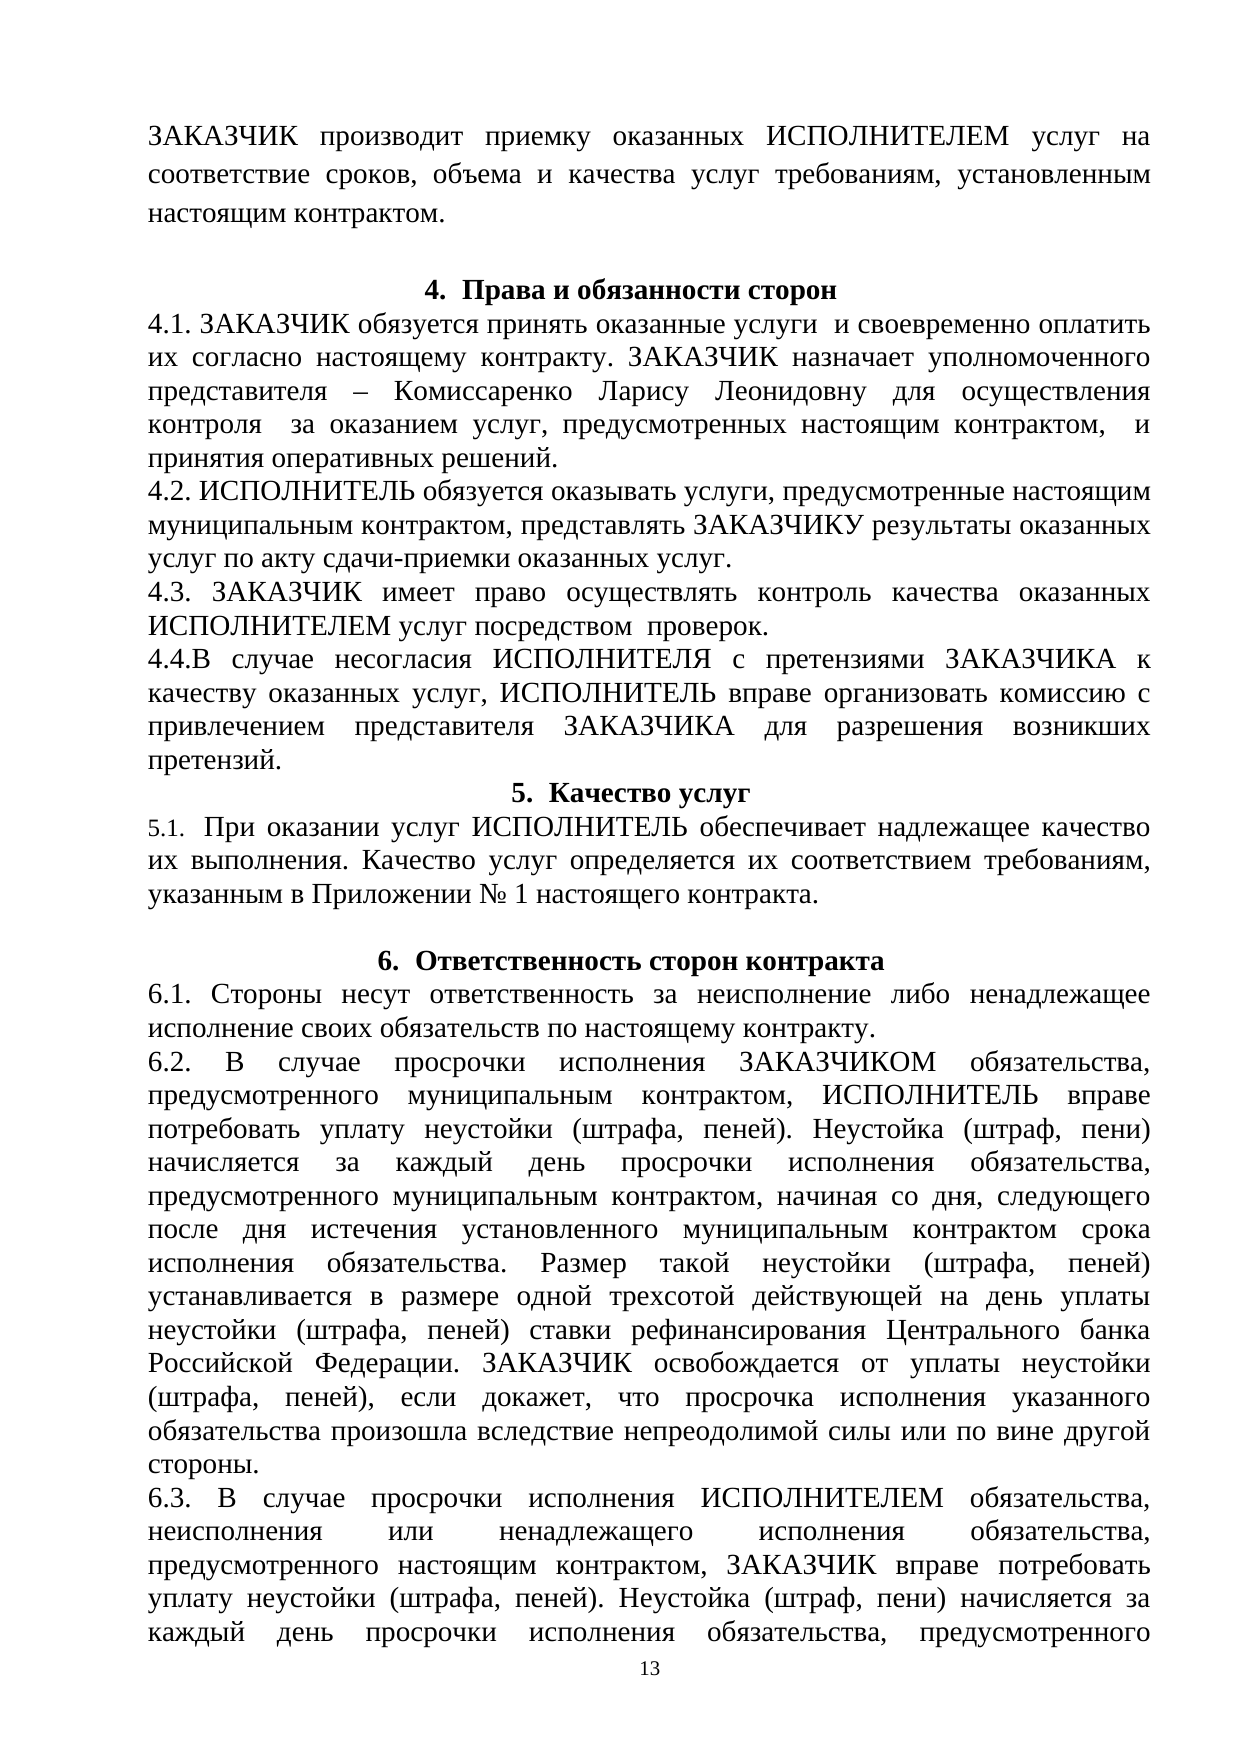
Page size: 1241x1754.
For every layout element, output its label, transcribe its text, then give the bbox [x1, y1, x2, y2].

text 6.2. В случае просрочки исполнения ЗАКАЗЧИКОМ обязательства, предусмотренного муниципальным контрактом, ИСПОЛНИТЕЛЬ вправе потребовать уплату неустойки (штрафа, пеней). Неустойка (штраф, пени) начисляется за каждый день просрочки исполнения обязательства, предусмотренного муниципальным контрактом, начиная со дня, следующего после дня истечения установленного муниципальным контрактом срока исполнения обязательства. Размер такой неустойки (штрафа, пеней) устанавливается в размере одной трехсотой действующей на день уплаты неустойки (штрафа, пеней) ставки рефинансирования Центрального банка Российской Федерации. ЗАКАЗЧИК освобождается от уплаты неустойки (штрафа, пеней), если докажет, что просрочка исполнения указанного обязательства произошла вследствие непреодолимой силы или по вине другой стороны. [148, 1044, 1152, 1480]
text 4.3. ЗАКАЗЧИК имеет право осуществлять контроль качества оказанных ИСПОЛНИТЕЛЕМ услуг посредством проверок. [148, 574, 1152, 641]
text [148, 1480, 1152, 1647]
text ЗАКАЗЧИК производит приемку оказанных ИСПОЛНИТЕЛЕМ услуг на соответствие сроков, объема и качества услуг требованиям, установленным настоящим контрактом. [148, 118, 1152, 229]
list Качество услуг [110, 775, 1152, 809]
text 4.4.В случае несогласия ИСПОЛНИТЕЛЯ с претензиями ЗАКАЗЧИКА к качеству оказанных услуг, ИСПОЛНИТЕЛЬ вправе организовать комиссию с привлечением представителя ЗАКАЗЧИКА для разрешения возникших претензий. [148, 641, 1152, 775]
list Ответственность сторон контракта [110, 943, 1152, 977]
text 4.1. ЗАКАЗЧИК обязуется принять оказанные услуги и своевременно оплатить их согласно настоящему контракту. ЗАКАЗЧИК назначает уполномоченного представителя – Комиссаренко Ларису Леонидовну для осуществления контроля за оказанием услуг, предусмотренных настоящим контрактом, и принятия оперативных решений. [148, 306, 1152, 473]
text 6.1. Стороны несут ответственность за неисполнение либо ненадлежащее исполнение своих обязательств по настоящему контракту. [148, 977, 1152, 1044]
list При оказании услуг ИСПОЛНИТЕЛЬ обеспечивает надлежащее качество их выполнения. Качество услуг определяется их соответствием требованиям, указанным в Приложении № 1 настоящего контракта. [147, 809, 1152, 909]
text 4.2. ИСПОЛНИТЕЛЬ обязуется оказывать услуги, предусмотренные настоящим муниципальным контрактом, представлять ЗАКАЗЧИКУ результаты оказанных услуг по акту сдачи-приемки оказанных услуг. [148, 473, 1152, 574]
list Права и обязанности сторон [110, 272, 1152, 306]
